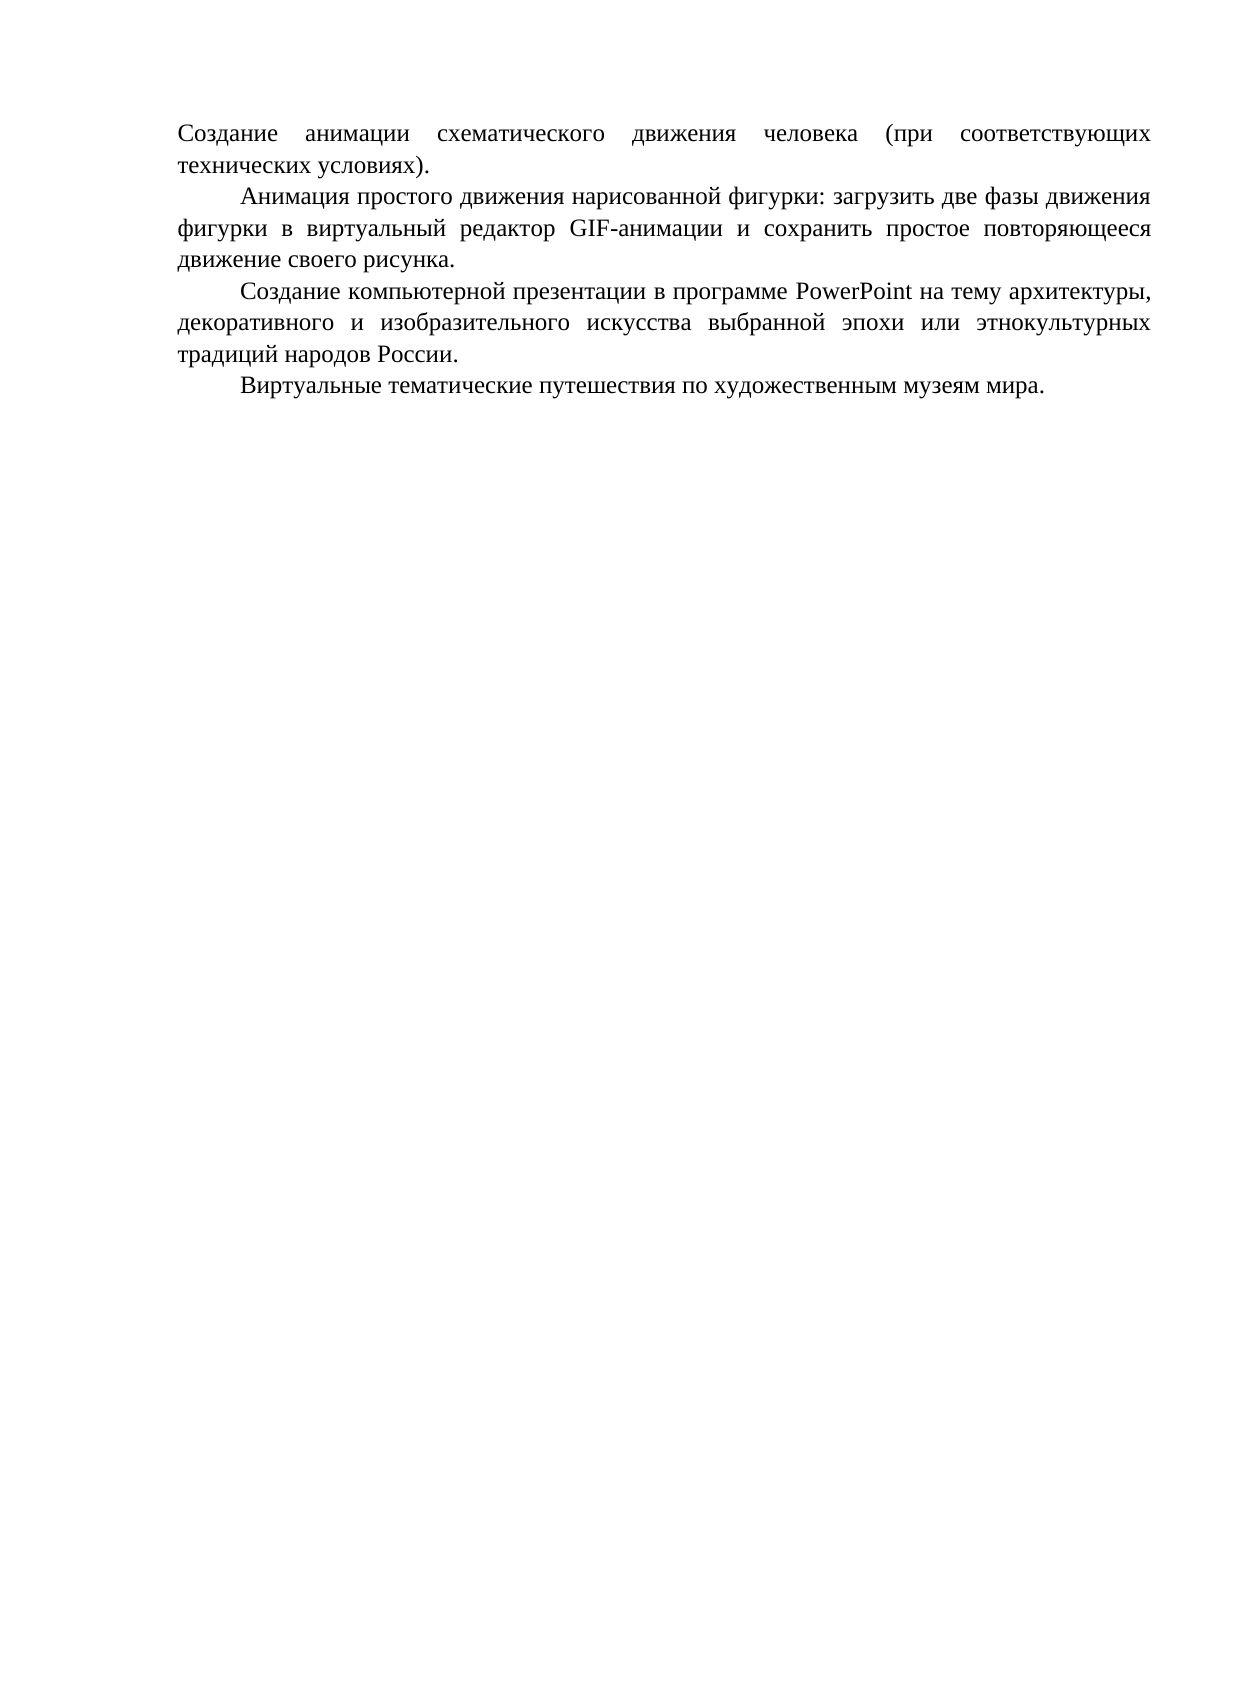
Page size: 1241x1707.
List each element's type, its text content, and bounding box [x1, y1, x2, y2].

text Анимация простого движения нарисованной фигурки: загрузить две фазы движения фигурки в виртуальный редактор GIF-анимации и сохранить простое повторяющееся движение своего рисунка. [177, 181, 1152, 273]
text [177, 118, 1152, 178]
text Виртуальные тематические путешествия по художественным музеям мира. [177, 371, 1152, 399]
text Создание компьютерной презентации в программе PowerPoint на тему архитектуры, декоративного и изобразительного искусства выбранной эпохи или этнокультурных традиций народов России. [177, 276, 1152, 368]
